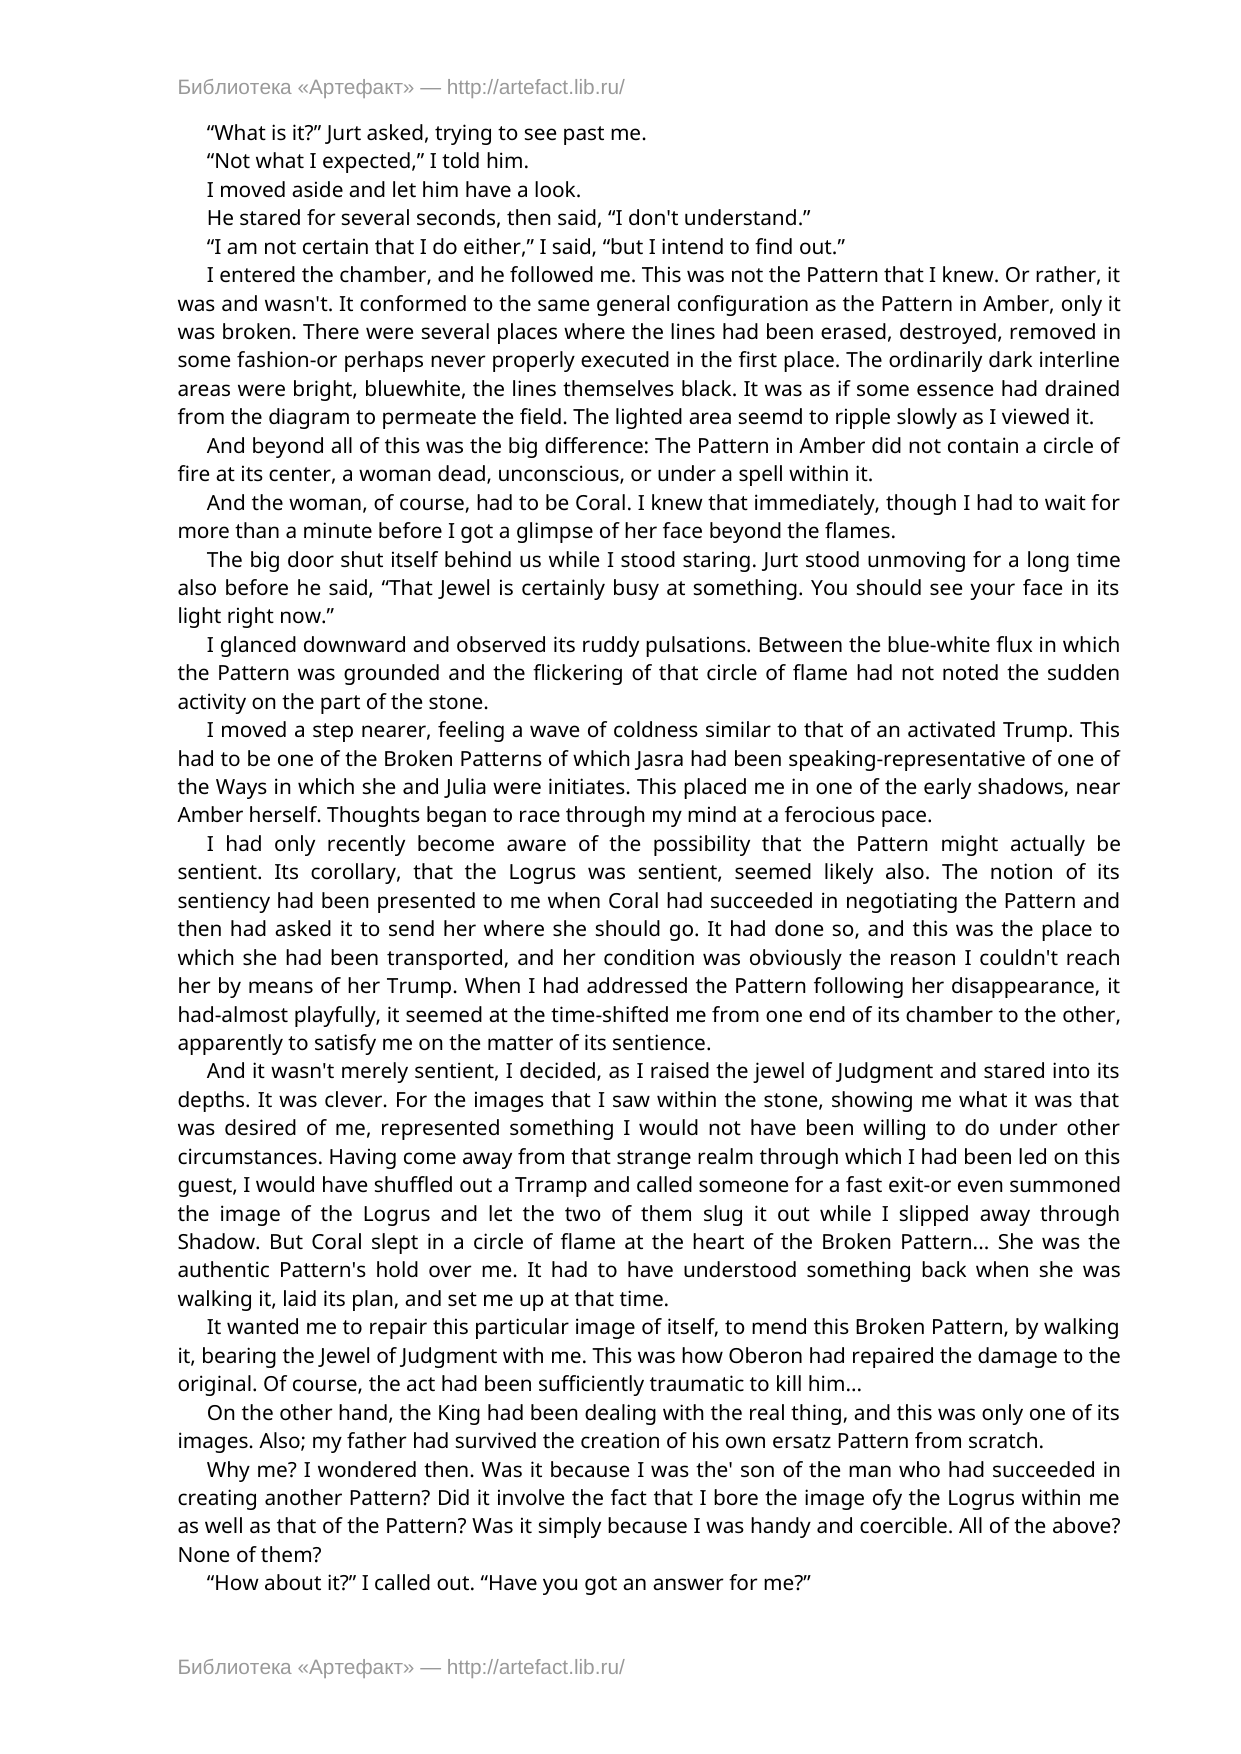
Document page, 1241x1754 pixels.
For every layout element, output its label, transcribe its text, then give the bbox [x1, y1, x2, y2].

text And it wasn't merely sentient, I decided, as I raised the jewel of Judgment and stared into its depths. It was clever. For the images that I saw within the stone, showing me what it was that was desired of me, represented something I would not have been willing to do under other circumstances. Having come away from that strange realm through which I had been led on this guest, I would have shuffled out a Trramp and called someone for a fast exit-or even summoned the image of the Logrus and let the two of them slug it out while I slipped away through Shadow. But Coral slept in a circle of flame at the heart of the Broken Pattern... She was the authentic Pattern's hold over me. It had to have understood something back when she was walking it, laid its plan, and set me up at that time. [177, 1057, 1122, 1312]
text And beyond all of this was the big difference: The Pattern in Amber did not contain a circle of fire at its center, a woman dead, unconscious, or under a spell within it. [177, 431, 1122, 488]
text I moved a step nearer, feeling a wave of coldness similar to that of an activated Trump. This had to be one of the Broken Patterns of which Jasra had been speaking-representative of one of the Ways in which she and Julia were initiates. This placed me in one of the early shadows, near Amber herself. Thoughts began to race through my mind at a ferocious pace. [177, 715, 1122, 829]
text Why me? I wondered then. Was it because I was the' son of the man who had succeeded in creating another Pattern? Did it involve the fact that I bore the image ofy the Logrus within me as well as that of the Pattern? Was it simply because I was handy and coercible. All of the above? None of them? [177, 1455, 1122, 1568]
text And the woman, of course, had to be Coral. I knew that immediately, though I had to wait for more than a minute before I got a glimpse of her face beyond the flames. [177, 488, 1122, 545]
text It wanted me to repair this particular image of itself, to mend this Broken Pattern, by walking it, bearing the Jewel of Judgment with me. This was how Oberon had repaired the damage to the original. Of course, the act had been sufficiently traumatic to kill him... [177, 1312, 1122, 1398]
text “What is it?” Jurt asked, trying to see past me. [177, 118, 1122, 147]
text I had only recently become aware of the possibility that the Pattern might actually be sentient. Its corollary, that the Logrus was sentient, seemed likely also. The notion of its sentiency had been presented to me when Coral had succeeded in negotiating the Pattern and then had asked it to send her where she should go. It had done so, and this was the place to which she had been transported, and her condition was obviously the reason I couldn't reach her by means of her Trump. When I had addressed the Pattern following her disappearance, it had-almost playfully, it seemed at the time-shifted me from one end of its chamber to the other, apparently to satisfy me on the matter of its sentience. [177, 829, 1122, 1057]
text I glanced downward and observed its ruddy pulsations. Between the blue-white flux in which the Pattern was grounded and the flickering of that circle of flame had not noted the sudden activity on the part of the stone. [177, 630, 1122, 715]
text He stared for several seconds, then said, “I don't understand.” [177, 203, 1122, 232]
text I entered the chamber, and he followed me. This was not the Pattern that I knew. Or rather, it was and wasn't. It conformed to the same general configuration as the Pattern in Amber, only it was broken. There were several places where the lines had been erased, destroyed, removed in some fashion-or perhaps never properly executed in the first place. The ordinarily dark interline areas were bright, bluewhite, the lines themselves black. It was as if some essence had drained from the diagram to permeate the field. The lighted area seemd to ripple slowly as I viewed it. [177, 260, 1122, 431]
text “Not what I expected,” I told him. [177, 147, 1122, 175]
text The big door shut itself behind us while I stood staring. Jurt stood unmoving for a long time also before he said, “That Jewel is certainly busy at something. You should see your face in its light right now.” [177, 545, 1122, 630]
text “I am not certain that I do either,” I said, “but I intend to find out.” [177, 232, 1122, 260]
text On the other hand, the King had been dealing with the real thing, and this was only one of its images. Also; my father had survived the creation of his own ersatz Pattern from scratch. [177, 1398, 1122, 1455]
text I moved aside and let him have a look. [177, 175, 1122, 203]
text “How about it?” I called out. “Have you got an answer for me?” [177, 1568, 1122, 1597]
